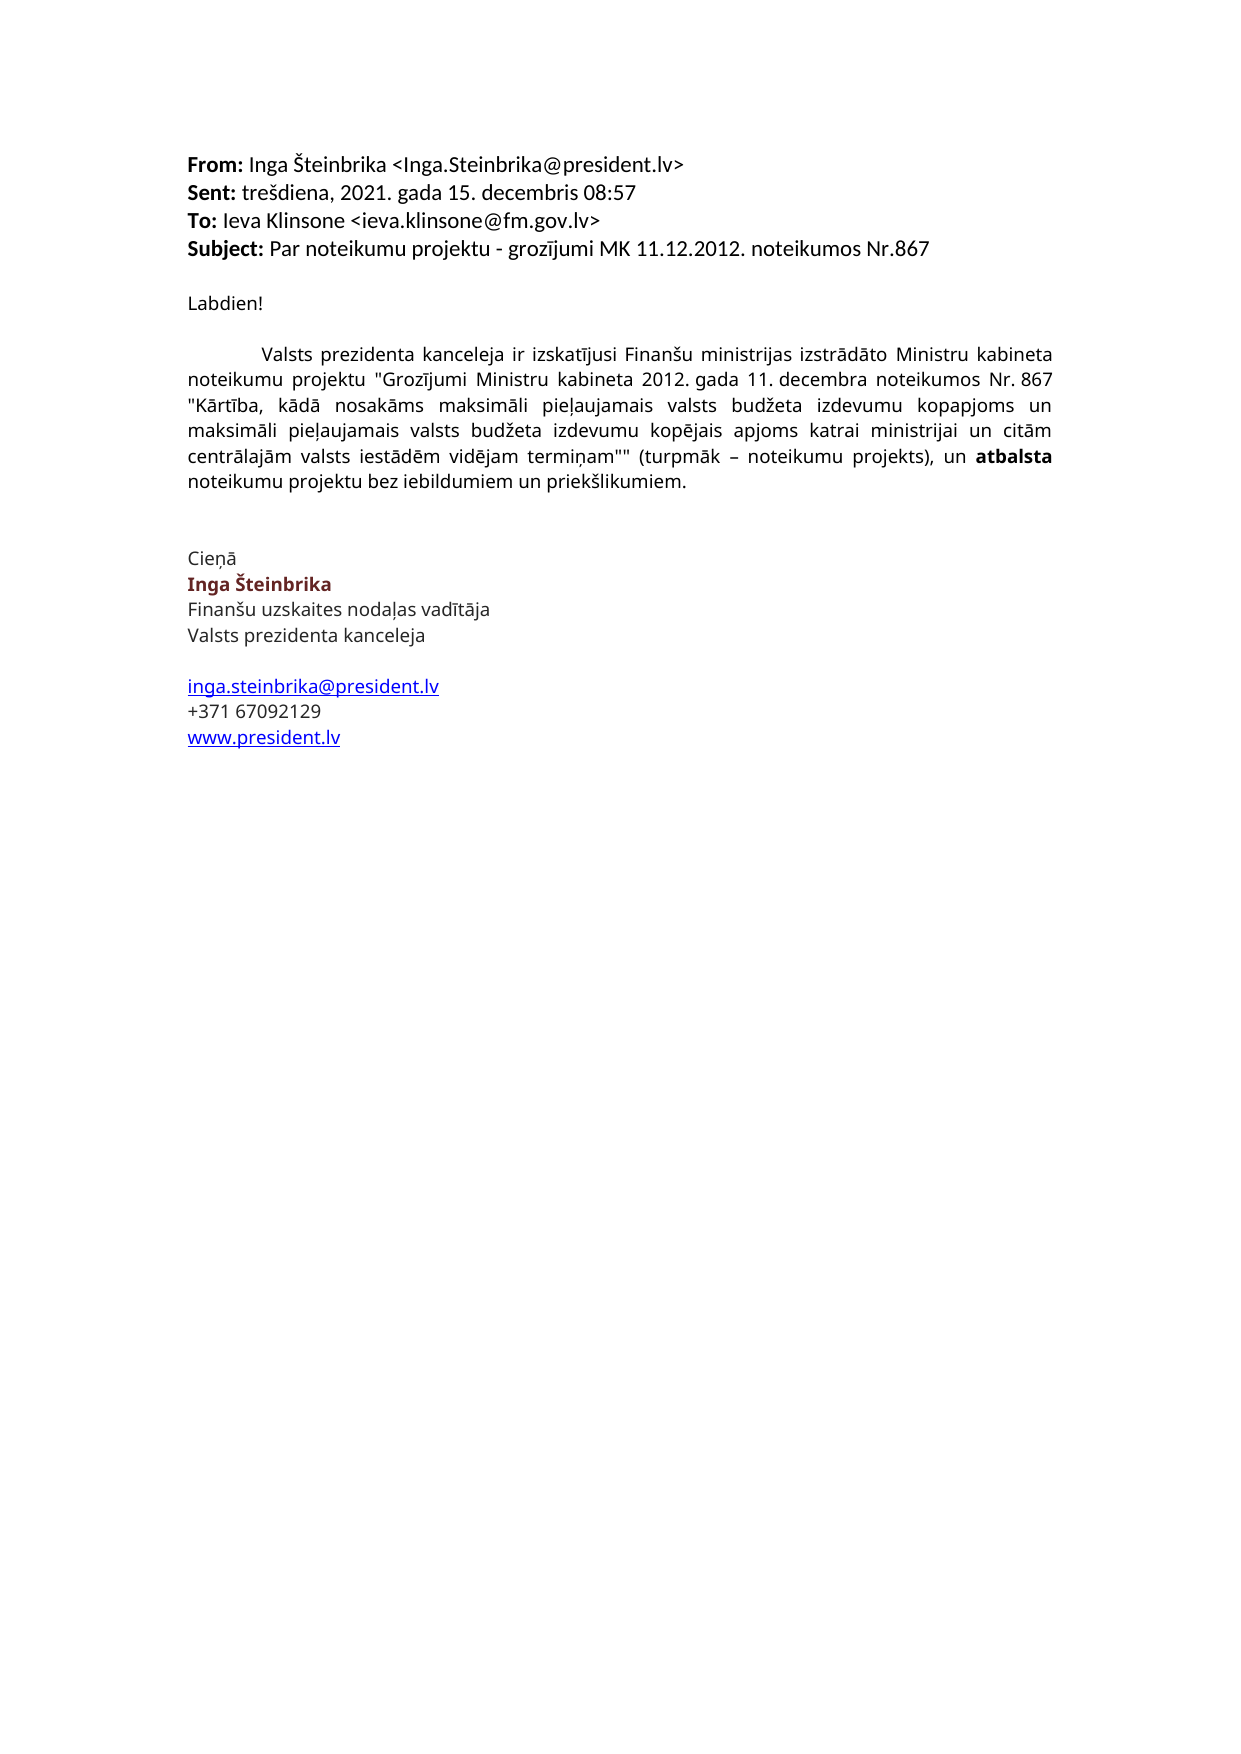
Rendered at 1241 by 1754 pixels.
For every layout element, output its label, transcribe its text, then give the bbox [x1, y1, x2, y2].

text Inga Šteinbrika [187, 571, 1053, 596]
text Finanšu uzskaites nodaļas vadītāja [187, 596, 1053, 622]
text inga.steinbrika@president.lv [187, 673, 1053, 698]
text Labdien! [187, 290, 1053, 316]
text www.president.lv [187, 724, 1053, 749]
text Valsts prezidenta kanceleja ir izskatījusi Finanšu ministrijas izstrādāto Ministru kabineta noteikumu projektu "Grozījumi Ministru kabineta 2012. gada 11. decembra noteikumos Nr. 867 "Kārtība, kādā nosakāms maksimāli pieļaujamais valsts budžeta izdevumu kopapjoms un maksimāli pieļaujamais valsts budžeta izdevumu kopējais apjoms katrai ministrijai un citām centrālajām valsts iestādēm vidējam termiņam"" (turpmāk – noteikumu projekts), un atbalsta noteikumu projektu bez iebildumiem un priekšlikumiem. [187, 341, 1053, 494]
text Cieņā [187, 545, 1053, 571]
text +371 67092129 [187, 698, 1053, 724]
text Valsts prezidenta kanceleja [187, 622, 1053, 647]
text From: Inga Šteinbrika <Inga.Steinbrika@president.lv> Sent: trešdiena, 2021. gada 15. decembris 08:57 To: Ieva Klinsone <ieva.klinsone@fm.gov.lv> Subject: Par noteikumu projektu - grozījumi MK 11.12.2012. noteikumos Nr.867 [187, 150, 1053, 262]
